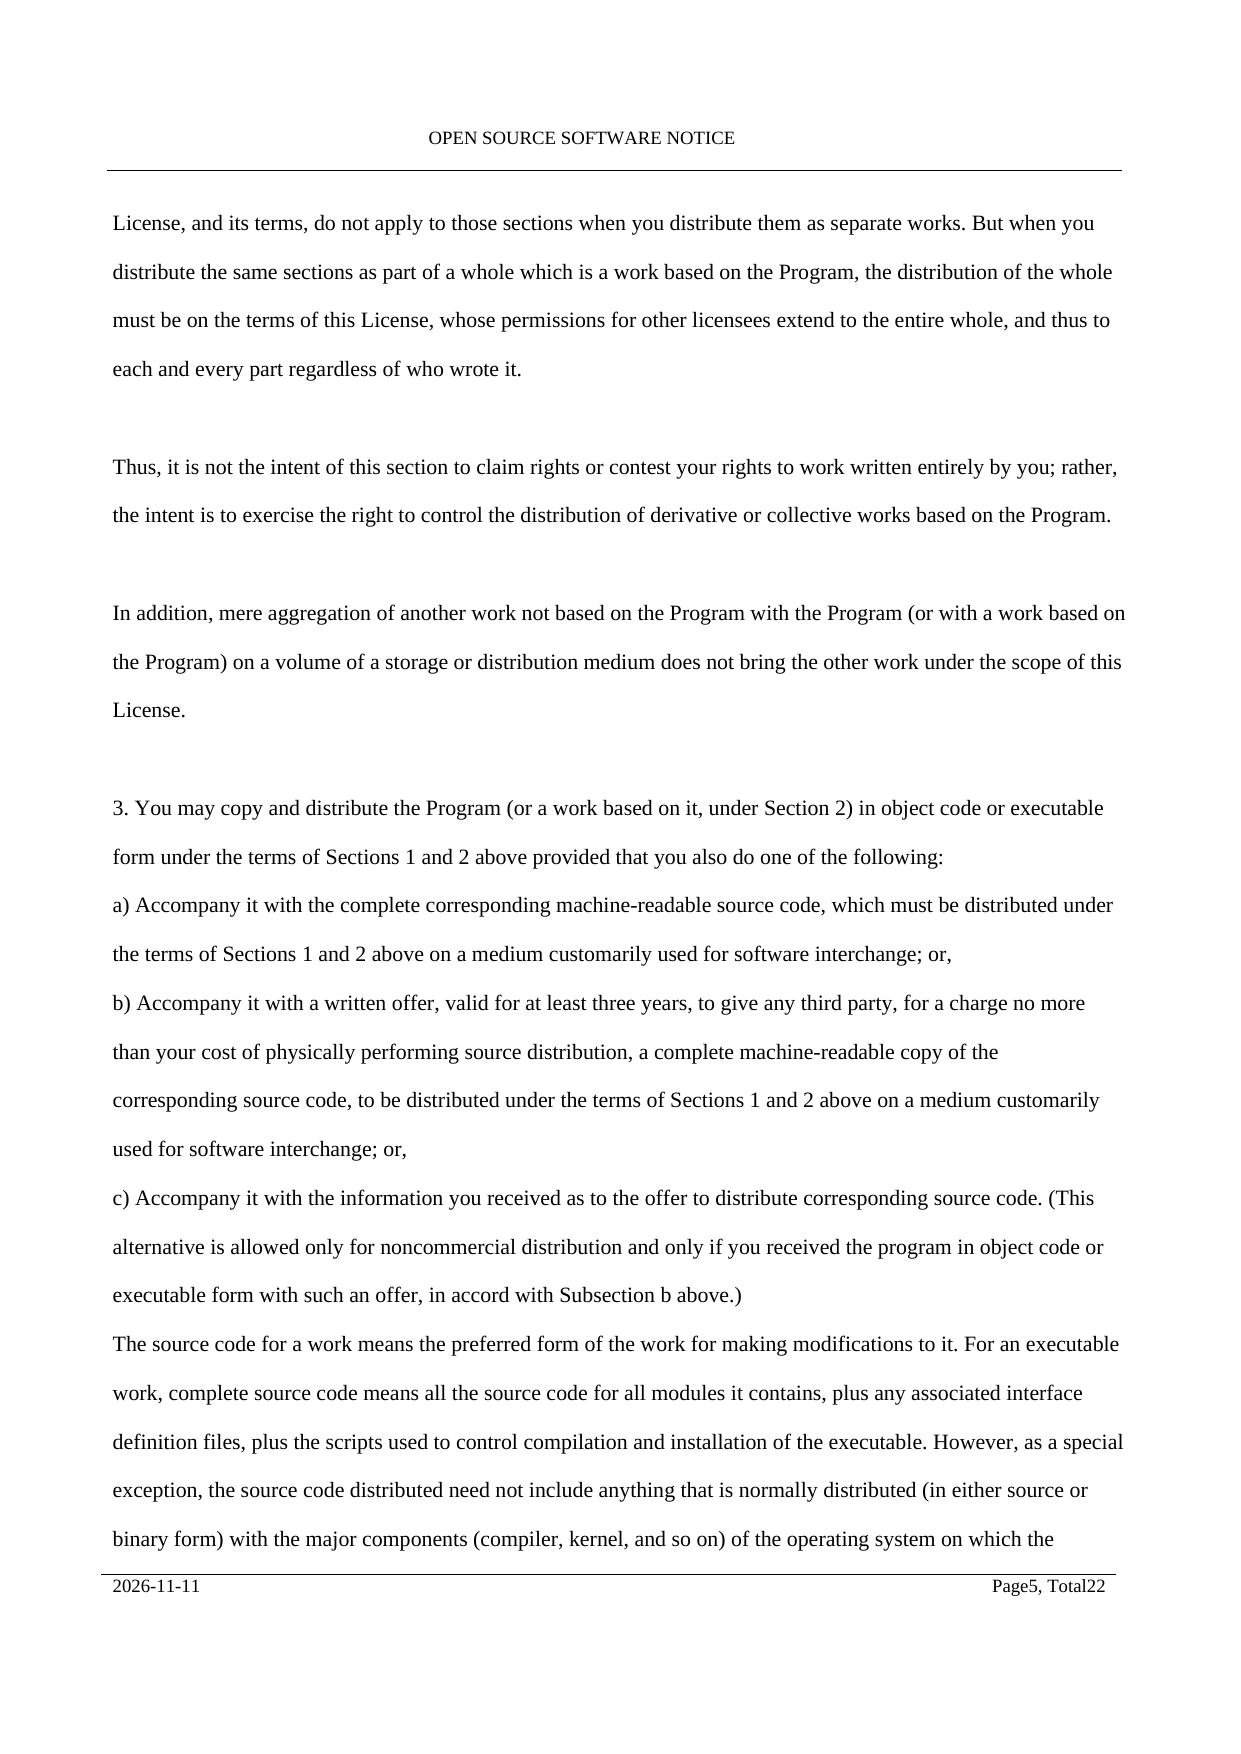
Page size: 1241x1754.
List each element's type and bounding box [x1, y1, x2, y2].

text [112, 206, 1128, 1555]
